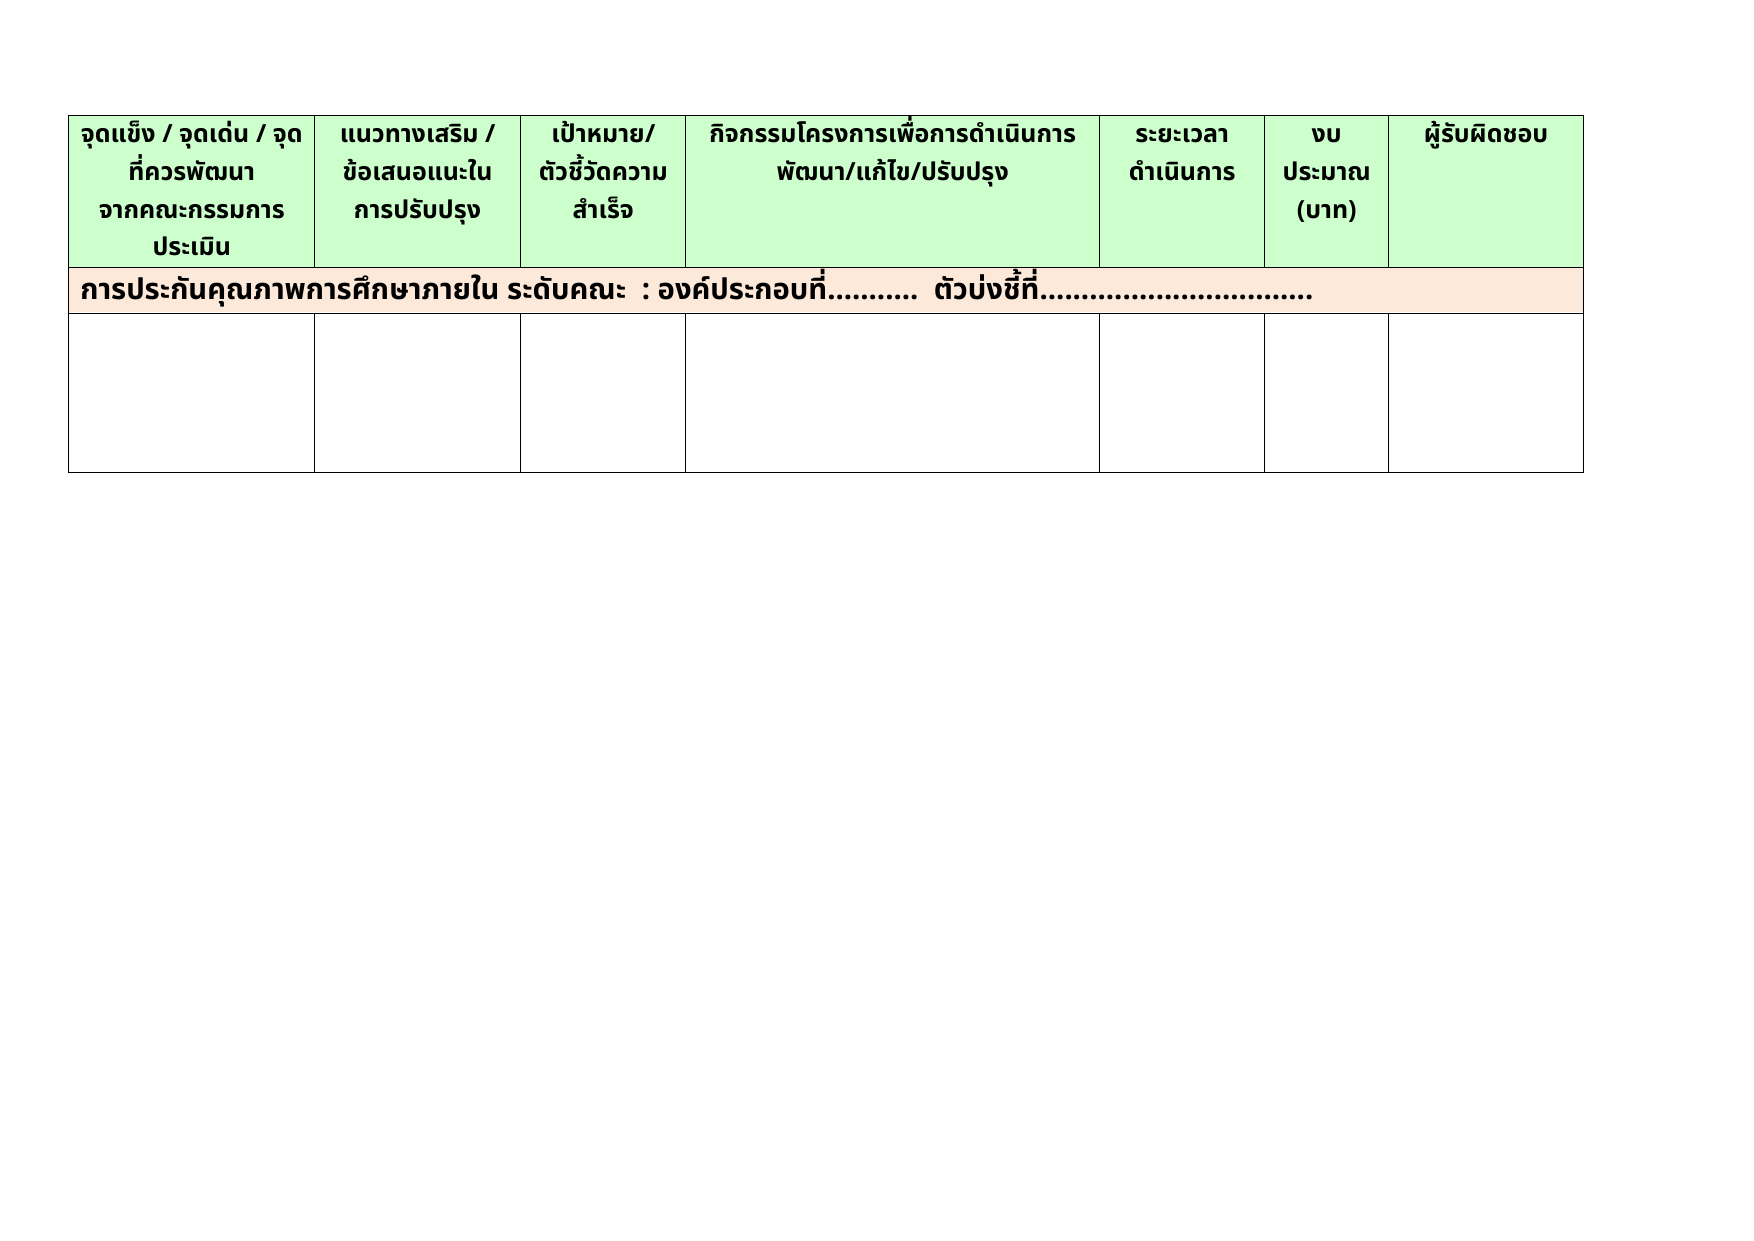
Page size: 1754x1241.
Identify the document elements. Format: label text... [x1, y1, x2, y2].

table_header แนวทางเสริม / ข้อเสนอแนะในการปรับปรุง [315, 116, 520, 267]
table_cell [521, 314, 685, 472]
table_cell [686, 314, 1099, 472]
table_cell [315, 314, 520, 472]
table_cell การประกันคุณภาพการศึกษาภายใน ระดับคณะ : องค์ประกอบที่........... ตัวบ่งชี้ที่................................. [69, 268, 1583, 312]
table_cell [1100, 314, 1264, 472]
table_header เป้าหมาย/ ตัวชี้วัดความสำเร็จ [521, 116, 685, 267]
table_header งบประมาณ (บาท) [1265, 116, 1388, 267]
table_cell [69, 314, 314, 472]
table_cell [1389, 314, 1583, 472]
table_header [69, 116, 314, 267]
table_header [686, 116, 1099, 267]
table_cell [1265, 314, 1388, 472]
table_header ระยะเวลาดำเนินการ [1100, 116, 1264, 267]
table_header ผู้รับผิดชอบ [1389, 116, 1583, 267]
